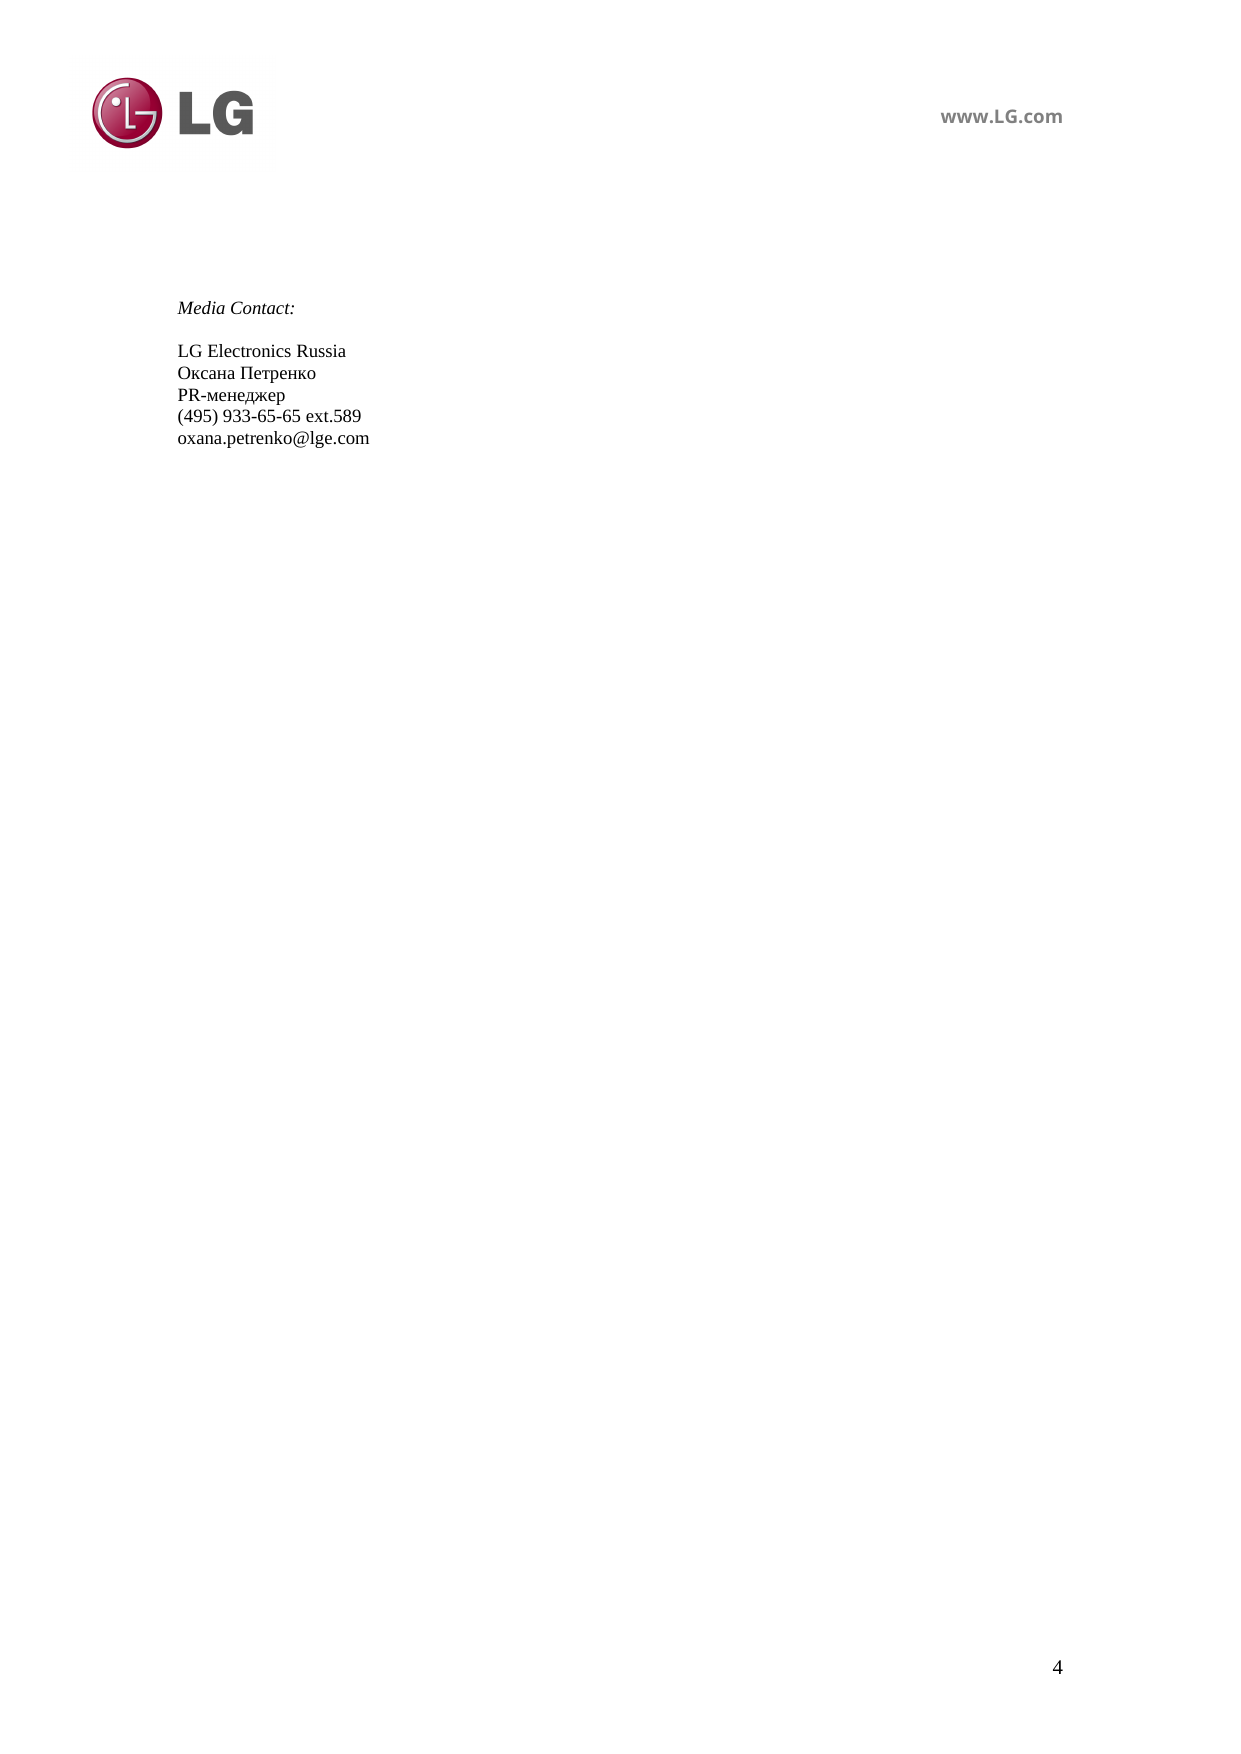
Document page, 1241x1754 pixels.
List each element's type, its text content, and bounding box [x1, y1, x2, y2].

text Оксана Петренко [177, 362, 1063, 383]
text PR-менеджер [177, 383, 1063, 405]
text LG Electronics Russia [177, 340, 1063, 362]
picture [69, 55, 276, 172]
text (495) 933-65-65 ext.589 [177, 405, 1063, 427]
text Media Contact: [177, 297, 1063, 319]
text oxana.petrenko@lge.com [177, 427, 1063, 448]
